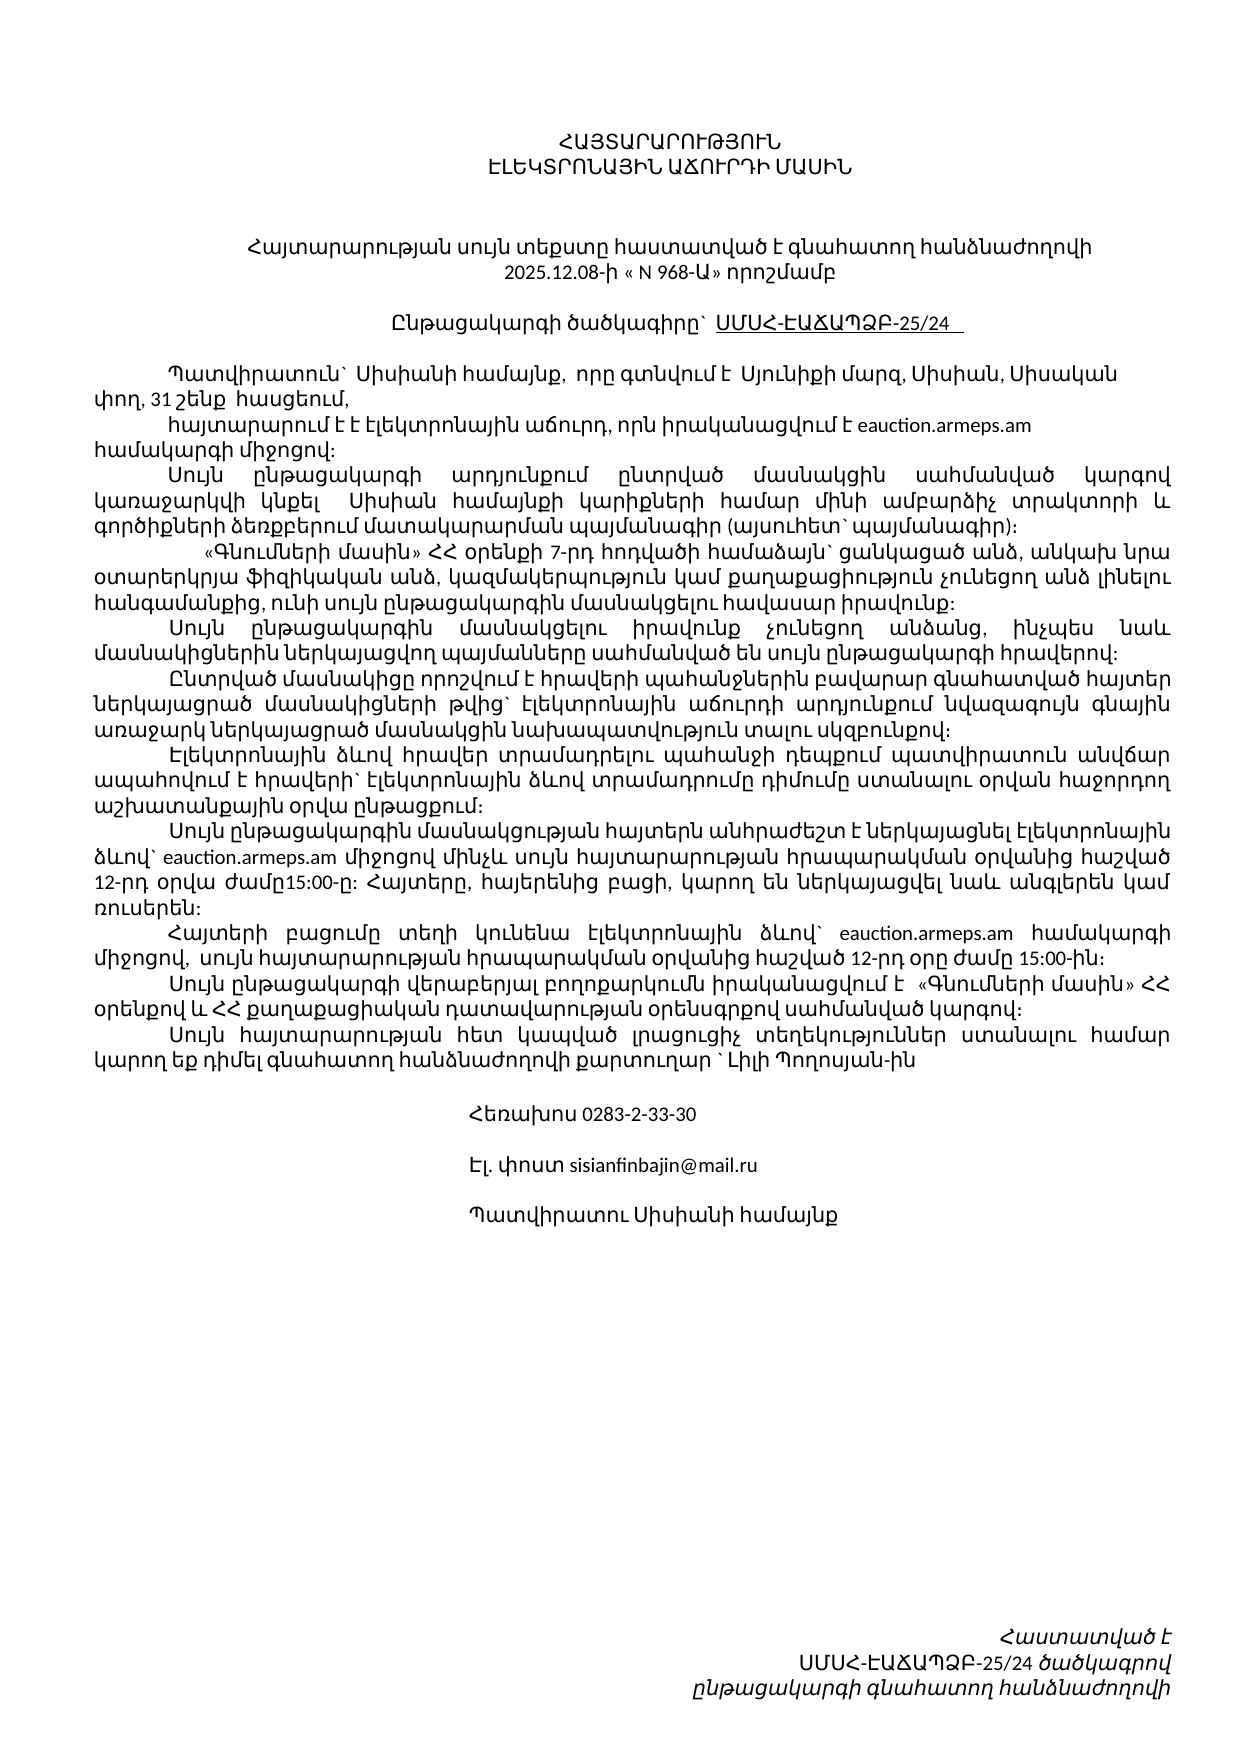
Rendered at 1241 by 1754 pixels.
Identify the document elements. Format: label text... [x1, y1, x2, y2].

text Ընտրված մասնակիցը որոշվում է հրավերի պահանջներին բավարար գնահատված հայտեր ներկայացրած մասնակիցների թվից` էլեկտրոնային աճուրդի արդյունքում նվազագույն գնային առաջարկ ներկայացրած մասնակցին նախապատվություն տալու սկզբունքով։ [94, 666, 1171, 742]
text Էլ. փոստ sisianfinbajin@mail.ru [94, 1152, 1171, 1177]
text Սույն ընթացակարգի արդյունքում ընտրված մասնակցին սահմանված կարգով կառաջարկվի կնքել Սիսիան համայնքի կարիքների համար մինի ամբարձիչ տրակտորի և գործիքների ձեռքբերում մատակարարման պայմանագիր (այսուհետ` պայմանագիր)։ [94, 463, 1171, 539]
text 2025.12.08 -ի « N 968-Ա» որոշմամբ [94, 259, 1171, 285]
text Պատվիրատու Սիսիանի համայնք [94, 1203, 1171, 1228]
text ՀԱՅՏԱՐԱՐՈՒԹՅՈՒՆ [94, 129, 1171, 154]
text ԷԼԵԿՏՐՈՆԱՅԻՆ ԱՃՈՒՐԴԻ ՄԱՍԻՆ [94, 154, 1171, 180]
text Էլեկտրոնային ձևով հրավեր տրամադրելու պահանջի դեպքում պատվիրատուն անվճար ապահովում է հրավերի` էլեկտրոնային ձևով տրամադրումը դիմումը ստանալու օրվան հաջորդող աշխատանքային օրվա ընթացքում։ [94, 742, 1171, 818]
text Հայտարարության սույն տեքստը հաստատված է գնահատող հանձնաժողովի [94, 234, 1171, 259]
text Սույն հայտարարության հետ կապված լրացուցիչ տեղեկություններ ստանալու համար կարող եք դիմել գնահատող հանձնաժողովի քարտուղար ` Լիլի Պողոսյան-ին [94, 1022, 1171, 1073]
text Սույն ընթացակարգին մասնակցության հայտերն անհրաժեշտ է ներկայացնել էլեկտրոնային ձևով` eauction.armeps.am միջոցով մինչև սույն հայտարարության հրապարակման օրվանից հաշված 12-րդ օրվա ժամը15:00-ը: Հայտերը, հայերենից բացի, կարող են ներկայացվել նաև անգլերեն կամ ռուսերեն: [94, 818, 1171, 920]
text Հաստատված է [94, 1624, 1171, 1650]
text Հեռախոս 0283-2-33-30 [94, 1101, 1171, 1126]
text հայտարարում է է էլեկտրոնային աճուրդ, որն իրականացվում է eauction.armeps.am համակարգի միջոցով: [94, 412, 1171, 463]
text Սույն ընթացակարգի վերաբերյալ բողոքարկումն իրականացվում է «Գնումների մասին» ՀՀ օրենքով և ՀՀ քաղաքացիական դատավարության օրենսգրքով սահմանված կարգով։ [94, 971, 1171, 1022]
text «Գնումների մասին» ՀՀ օրենքի 7-րդ հոդվածի համաձայն` ցանկացած անձ, անկախ նրա օտարերկրյա ֆիզիկական անձ, կազմակերպություն կամ քաղաքացիություն չունեցող անձ լինելու հանգամանքից, ունի սույն ընթացակարգին մասնակցելու հավասար իրավունք: [94, 539, 1171, 615]
text Հայտերի բացումը տեղի կունենա էլեկտրոնային ձևով` eauction.armeps.am համակարգի միջոցով, սույն հայտարարության հրապարակման օրվանից հաշված 12-րդ օրը ժամը 15:00-ին։ [94, 920, 1171, 971]
text ՍՄՍՀ-ԷԱՃԱՊՁԲ-25/24 ծածկագրով [94, 1650, 1171, 1675]
text Ընթացակարգի ծածկագիրը` ՍՄՍՀ-ԷԱՃԱՊՁԲ-25/24 [94, 310, 1171, 336]
text Սույն ընթացակարգին մասնակցելու իրավունք չունեցող անձանց, ինչպես նաև մասնակիցներին ներկայացվող պայմանները սահմանված են սույն ընթացակարգի հրավերով: [94, 615, 1171, 666]
text ընթացակարգի գնահատող հանձնաժողովի [94, 1675, 1171, 1701]
text Պատվիրատուն` Սիսիանի համայնք, որը գտնվում է Սյունիքի մարզ, Սիսիան, Սիսական փող, 31 շենք հասցեում, [94, 361, 1171, 412]
